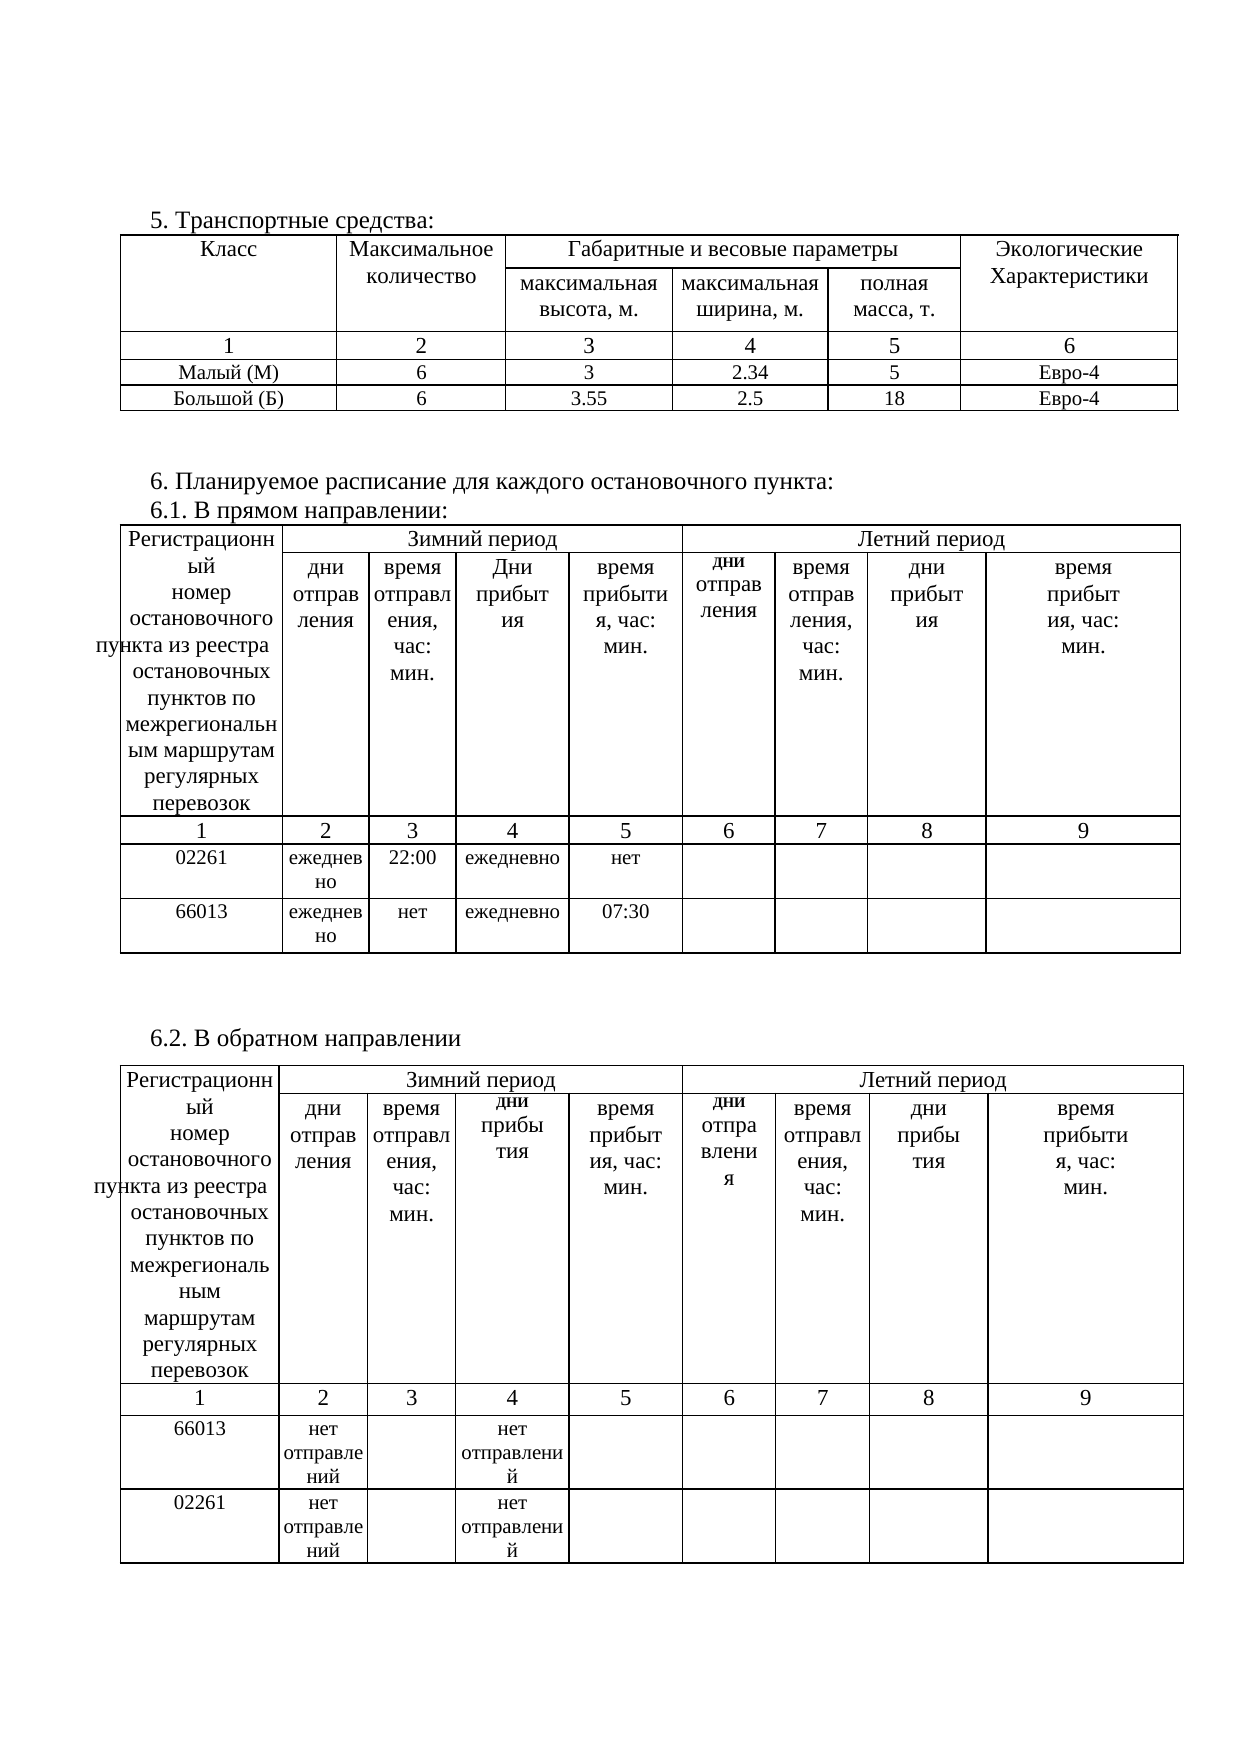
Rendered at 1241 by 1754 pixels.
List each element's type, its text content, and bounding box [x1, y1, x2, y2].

table_cell [776, 1416, 869, 1488]
table_cell нет отправлений [280, 1490, 367, 1562]
table_cell время прибыти я, час: мин. [989, 1094, 1183, 1383]
table_cell время прибыт ия, час: мин. [570, 1094, 682, 1383]
table_cell нет отправлений [456, 1416, 568, 1488]
table_cell [683, 899, 774, 952]
table_header Регистрационный номер остановочного пункта из реестра остановочных пунктов по межрегиональным маршрутам регулярных перевозок [121, 526, 282, 815]
table_cell 3 [368, 1384, 455, 1414]
table_cell ежедневно [283, 845, 368, 898]
table_cell 02261 [121, 845, 282, 898]
table_cell 5 [570, 817, 682, 843]
table_cell [683, 1490, 775, 1562]
table_cell время отправл ения, час: мин. [776, 1094, 869, 1383]
table_cell время отправл ения, час: мин. [370, 553, 455, 815]
table_cell [570, 1416, 682, 1488]
table_cell дни прибы тия [870, 1094, 987, 1383]
table_cell [989, 1416, 1183, 1488]
table_header Летний период [683, 1066, 1183, 1093]
table_cell время прибыт ия, час: мин. [987, 553, 1180, 815]
table_cell 2 [337, 332, 505, 358]
table_cell дни прибыт ия [868, 553, 985, 815]
table_cell ежедневно [457, 899, 568, 952]
table_cell 1 [121, 1384, 278, 1414]
table_cell Дни прибыт ия [457, 553, 568, 815]
table_header Летний период [683, 526, 1180, 552]
table_cell [570, 1490, 682, 1562]
text 6.2. В обратном направлении [150, 1023, 1090, 1052]
table_cell ежедневно [457, 845, 568, 898]
table_header Зимний период [280, 1066, 682, 1093]
table_cell 66013 [121, 899, 282, 952]
table_cell [683, 845, 774, 898]
table_cell нет [570, 845, 682, 898]
table_cell [868, 845, 985, 898]
table_cell 02261 [121, 1490, 278, 1562]
table_cell [870, 1490, 987, 1562]
table_cell [870, 1416, 987, 1488]
table_cell 9 [987, 817, 1180, 843]
table_cell [368, 1490, 455, 1562]
text 5. Транспортные средства: [150, 205, 1090, 234]
table_cell ДНИ отпра влени я [683, 1094, 775, 1383]
table_cell 5 [829, 332, 960, 358]
table_cell 8 [868, 817, 985, 843]
table_cell [776, 845, 867, 898]
table_cell [683, 1416, 775, 1488]
table_cell [776, 899, 867, 952]
table_cell 6 [961, 332, 1177, 358]
table_cell 2.5 [673, 386, 827, 410]
table_cell Малый (М) [121, 360, 336, 384]
table_cell 2.34 [673, 360, 827, 384]
table_cell 3.55 [506, 386, 672, 410]
table_cell 6 [337, 386, 505, 410]
table_cell время отправл ения, час: мин. [368, 1094, 455, 1383]
table_cell нет [370, 899, 455, 952]
table_cell нет отправлений [456, 1490, 568, 1562]
table_cell 6 [337, 360, 505, 384]
table_cell 2 [280, 1384, 367, 1414]
table_cell [987, 845, 1180, 898]
table_cell 4 [456, 1384, 568, 1414]
table_cell дни отправ ления [280, 1094, 367, 1383]
table_cell 4 [673, 332, 827, 358]
table_header Максимальное количество [337, 236, 505, 331]
table_cell ежедневно [283, 899, 368, 952]
table_header Габаритные и весовые параметры [506, 236, 960, 267]
table_cell Евро-4 [961, 360, 1177, 384]
table_cell полная масса, т. [829, 269, 960, 331]
table_cell 1 [121, 332, 336, 358]
table_cell 3 [370, 817, 455, 843]
table_cell Большой (Б) [121, 386, 336, 410]
table_header Зимний период [283, 526, 682, 552]
table_cell 6 [683, 1384, 775, 1414]
table_cell Евро-4 [961, 386, 1177, 410]
table_cell время отправ ления, час: мин. [776, 553, 867, 815]
table_cell [368, 1416, 455, 1488]
table_cell 8 [870, 1384, 987, 1414]
table_cell 5 [829, 360, 960, 384]
table_cell 6 [683, 817, 774, 843]
table_cell [989, 1490, 1183, 1562]
table_cell [776, 1490, 869, 1562]
table_cell [868, 899, 985, 952]
table_cell 1 [121, 817, 282, 843]
table_cell максимальная ширина, м. [673, 269, 827, 331]
table_cell 18 [829, 386, 960, 410]
table_cell ДНИ отправ ления [683, 553, 774, 815]
table_cell 7 [776, 817, 867, 843]
table_cell 3 [506, 332, 672, 358]
table_cell максимальная высота, м. [506, 269, 672, 331]
table_cell 3 [506, 360, 672, 384]
text 6.1. В прямом направлении: [150, 495, 1090, 524]
table_header Регистрационный номер остановочного пункта из реестра остановочных пунктов по межрегиональным маршрутам регулярных перевозок [121, 1066, 278, 1383]
table_cell 07:30 [570, 899, 682, 952]
table_cell 66013 [121, 1416, 278, 1488]
table_cell 5 [570, 1384, 682, 1414]
table_cell 22:00 [370, 845, 455, 898]
table_header Экологические Характеристики [961, 236, 1177, 331]
table_cell 7 [776, 1384, 869, 1414]
table_cell 2 [283, 817, 368, 843]
table_cell время прибыти я, час: мин. [570, 553, 682, 815]
table_cell ДНИ прибы тия [456, 1094, 568, 1383]
table_cell 4 [457, 817, 568, 843]
table_header Класс [121, 236, 336, 331]
text 6. Планируемое расписание для каждого остановочного пункта: [150, 466, 1090, 495]
table_cell [987, 899, 1180, 952]
table_cell дни отправ ления [283, 553, 368, 815]
table_cell 9 [989, 1384, 1183, 1414]
table_cell нет отправлений [280, 1416, 367, 1488]
